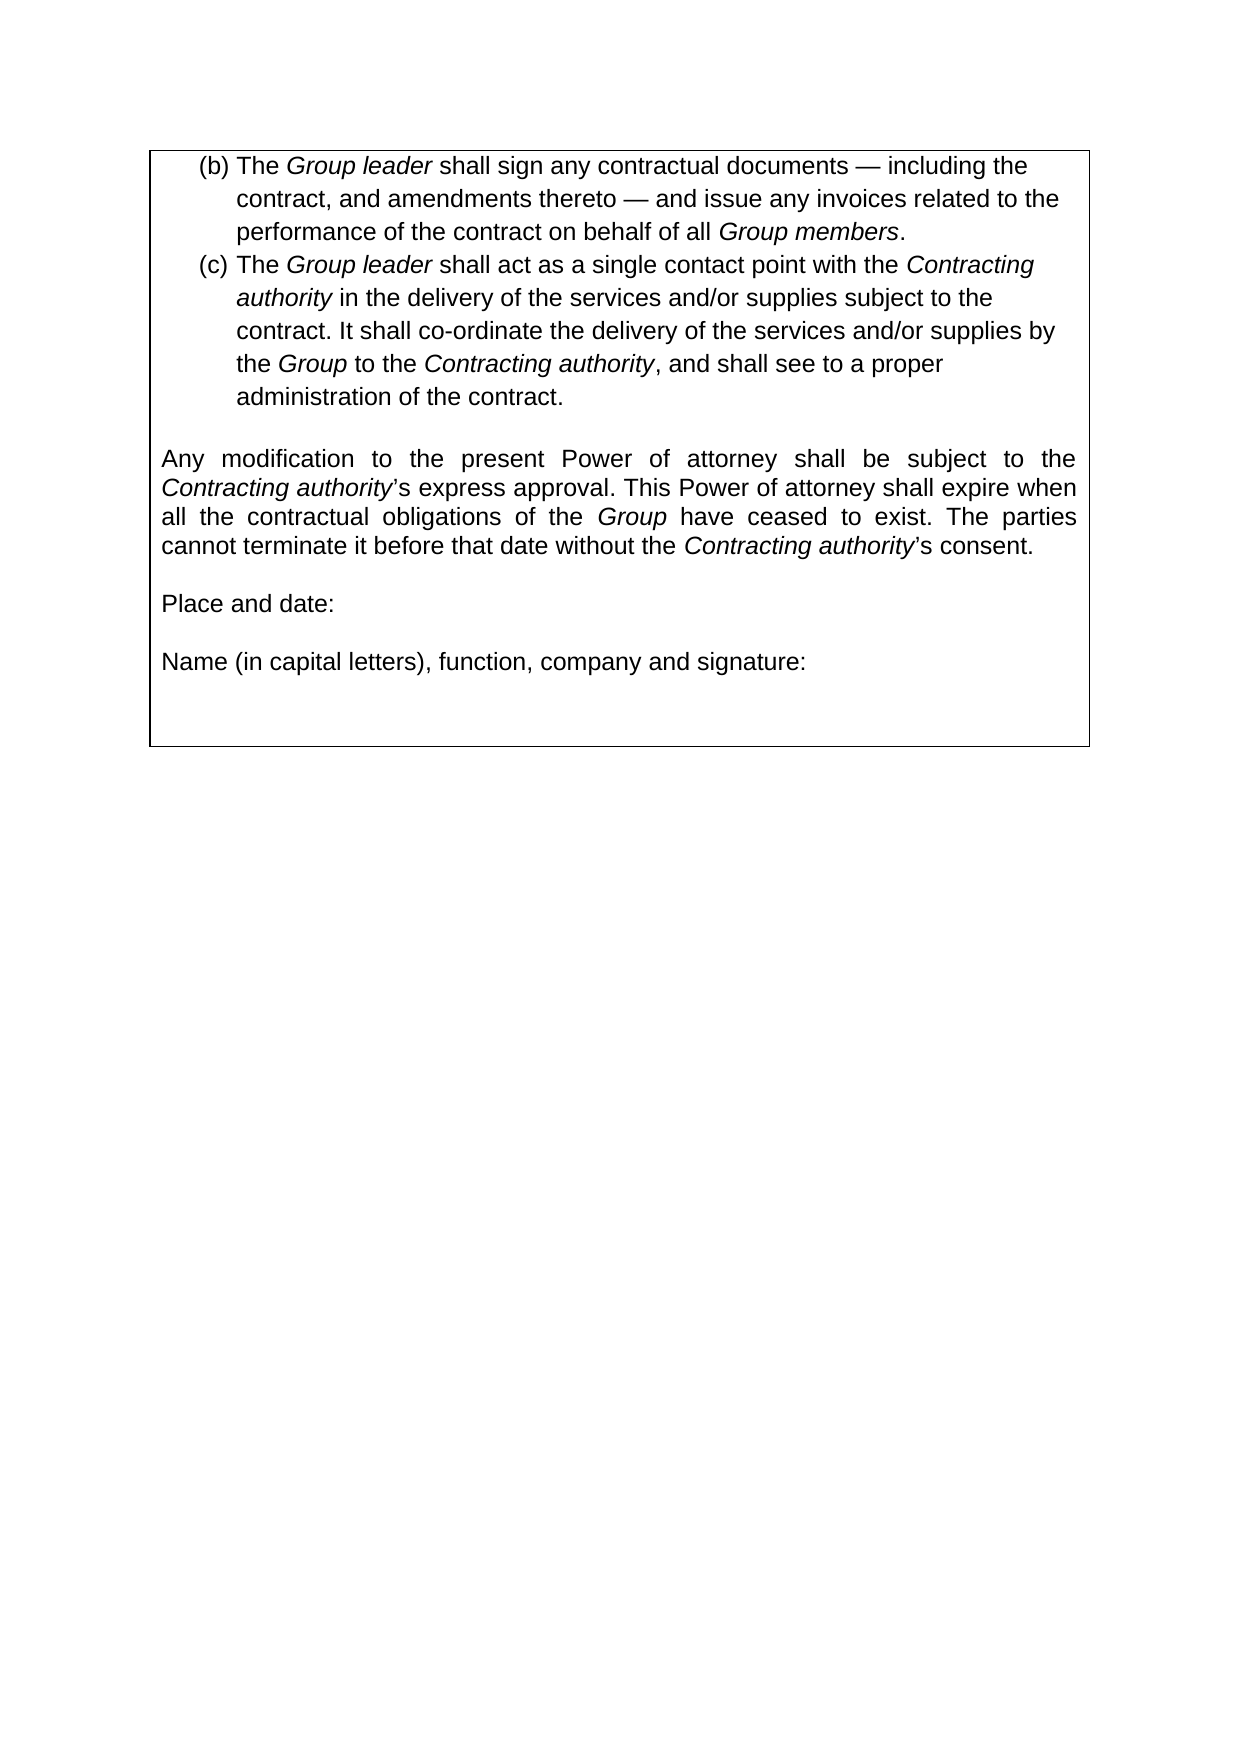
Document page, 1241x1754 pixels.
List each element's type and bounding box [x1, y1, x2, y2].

table_header [151, 151, 1089, 746]
